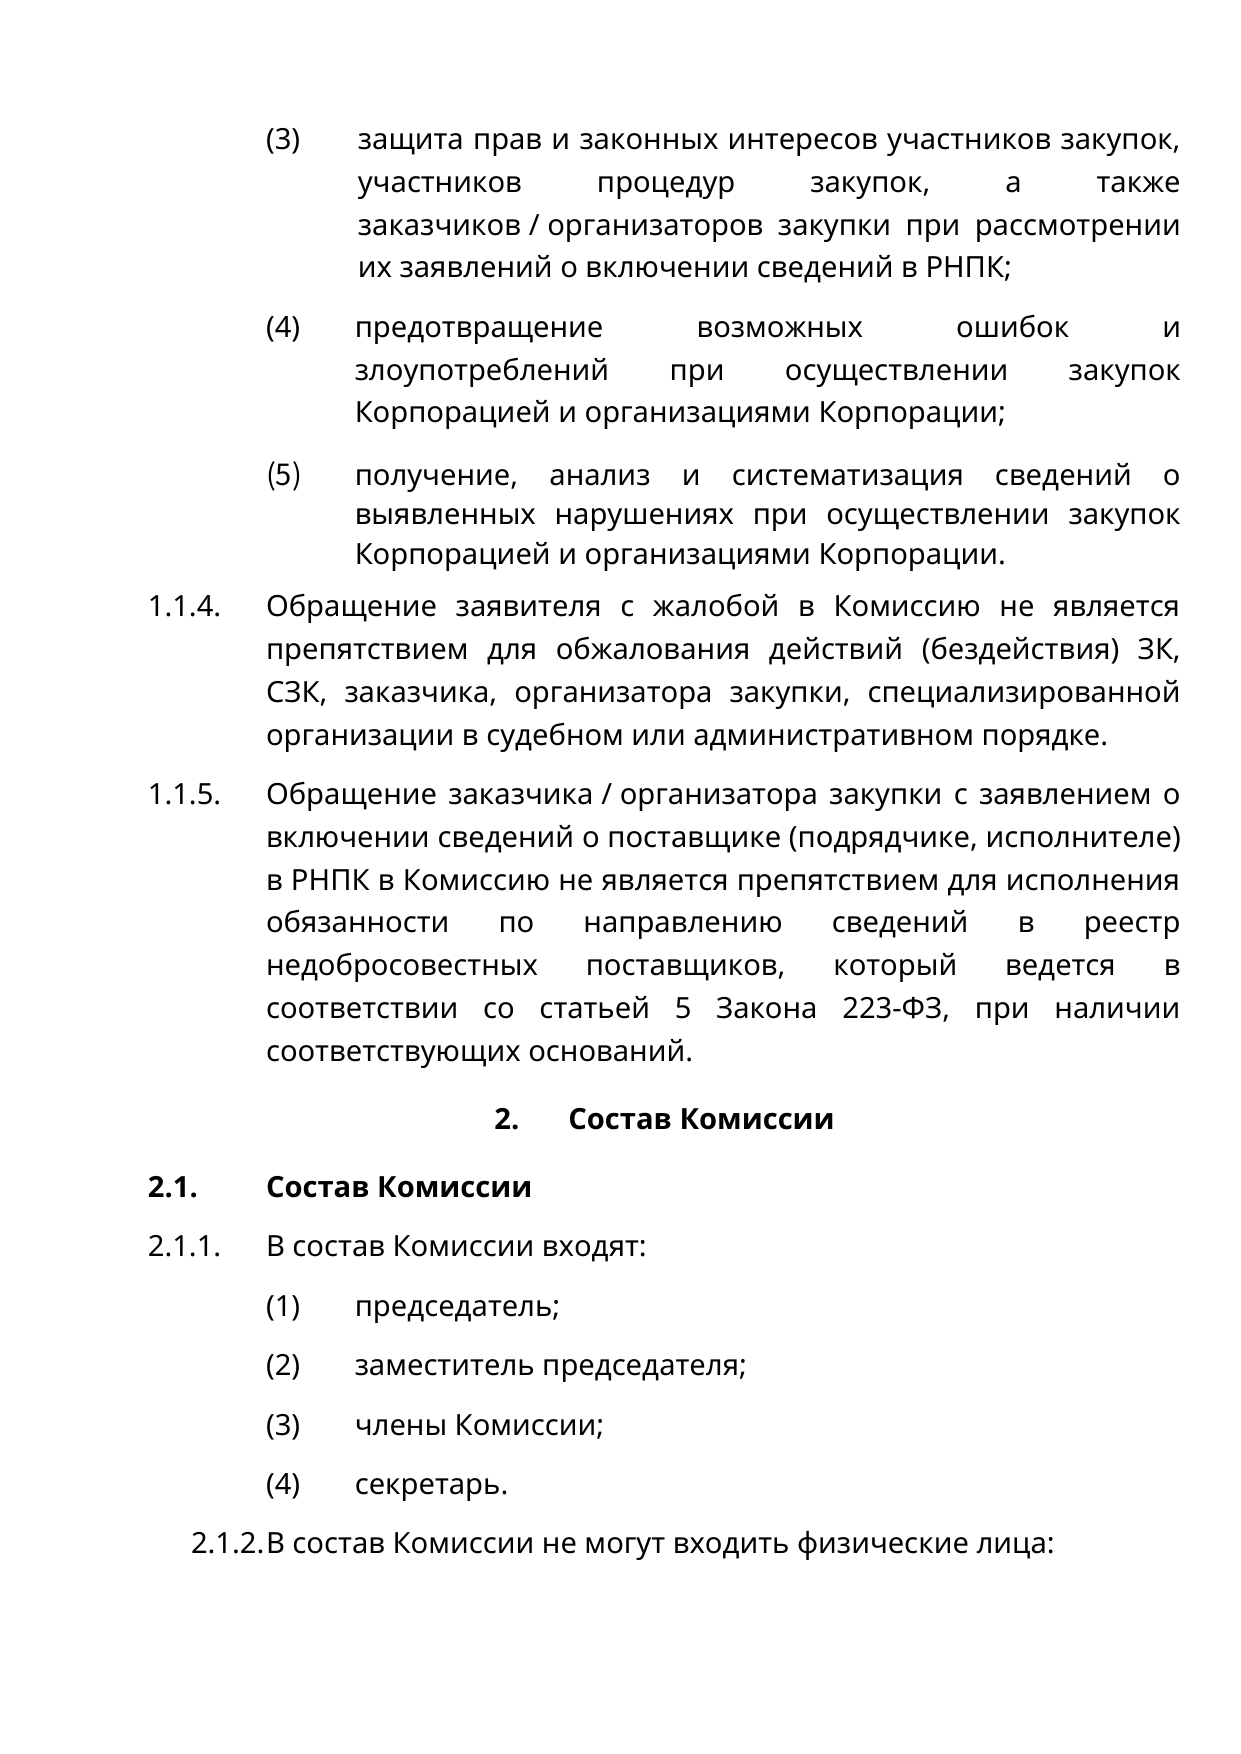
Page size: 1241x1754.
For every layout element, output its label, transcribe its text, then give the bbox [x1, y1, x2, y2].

list Состав Комиссии [148, 1098, 1181, 1138]
list В состав Комиссии не могут входить физические лица: [191, 1523, 1181, 1562]
list Обращение заявителя с жалобой в Комиссию не является препятствием для обжалования действий (бездействия) ЗК, СЗК, заказчика, организатора закупки, специализированной организации в судебном или административном порядке. [148, 585, 1181, 753]
list получение, анализ и систематизация сведений о выявленных нарушениях при осуществлении закупок Корпорацией и организациями Корпорации. [266, 451, 1181, 573]
list В состав Комиссии входят: [148, 1225, 1181, 1265]
list заместитель председателя; [266, 1344, 1181, 1384]
list Обращение заказчика / организатора закупки с заявлением о включении сведений о поставщике (подрядчике, исполнителе) в РНПК в Комиссию не является препятствием для исполнения обязанности по направлению сведений в реестр недобросовестных поставщиков, который ведется в соответствии со статьей 5 Закона 223-ФЗ, при наличии соответствующих оснований. [148, 773, 1181, 1070]
list члены Комиссии; [266, 1404, 1181, 1443]
list председатель; [266, 1285, 1181, 1324]
list защита прав и законных интересов участников закупок, участников процедур закупок, а также заказчиков / организаторов закупки при рассмотрении их заявлений о включении сведений в РНПК; [266, 118, 1181, 286]
list предотвращение возможных ошибок и злоупотреблений при осуществлении закупок Корпорацией и организациями Корпорации; [266, 306, 1181, 431]
list секретарь. [266, 1463, 1181, 1503]
list Состав Комиссии [148, 1166, 1181, 1206]
